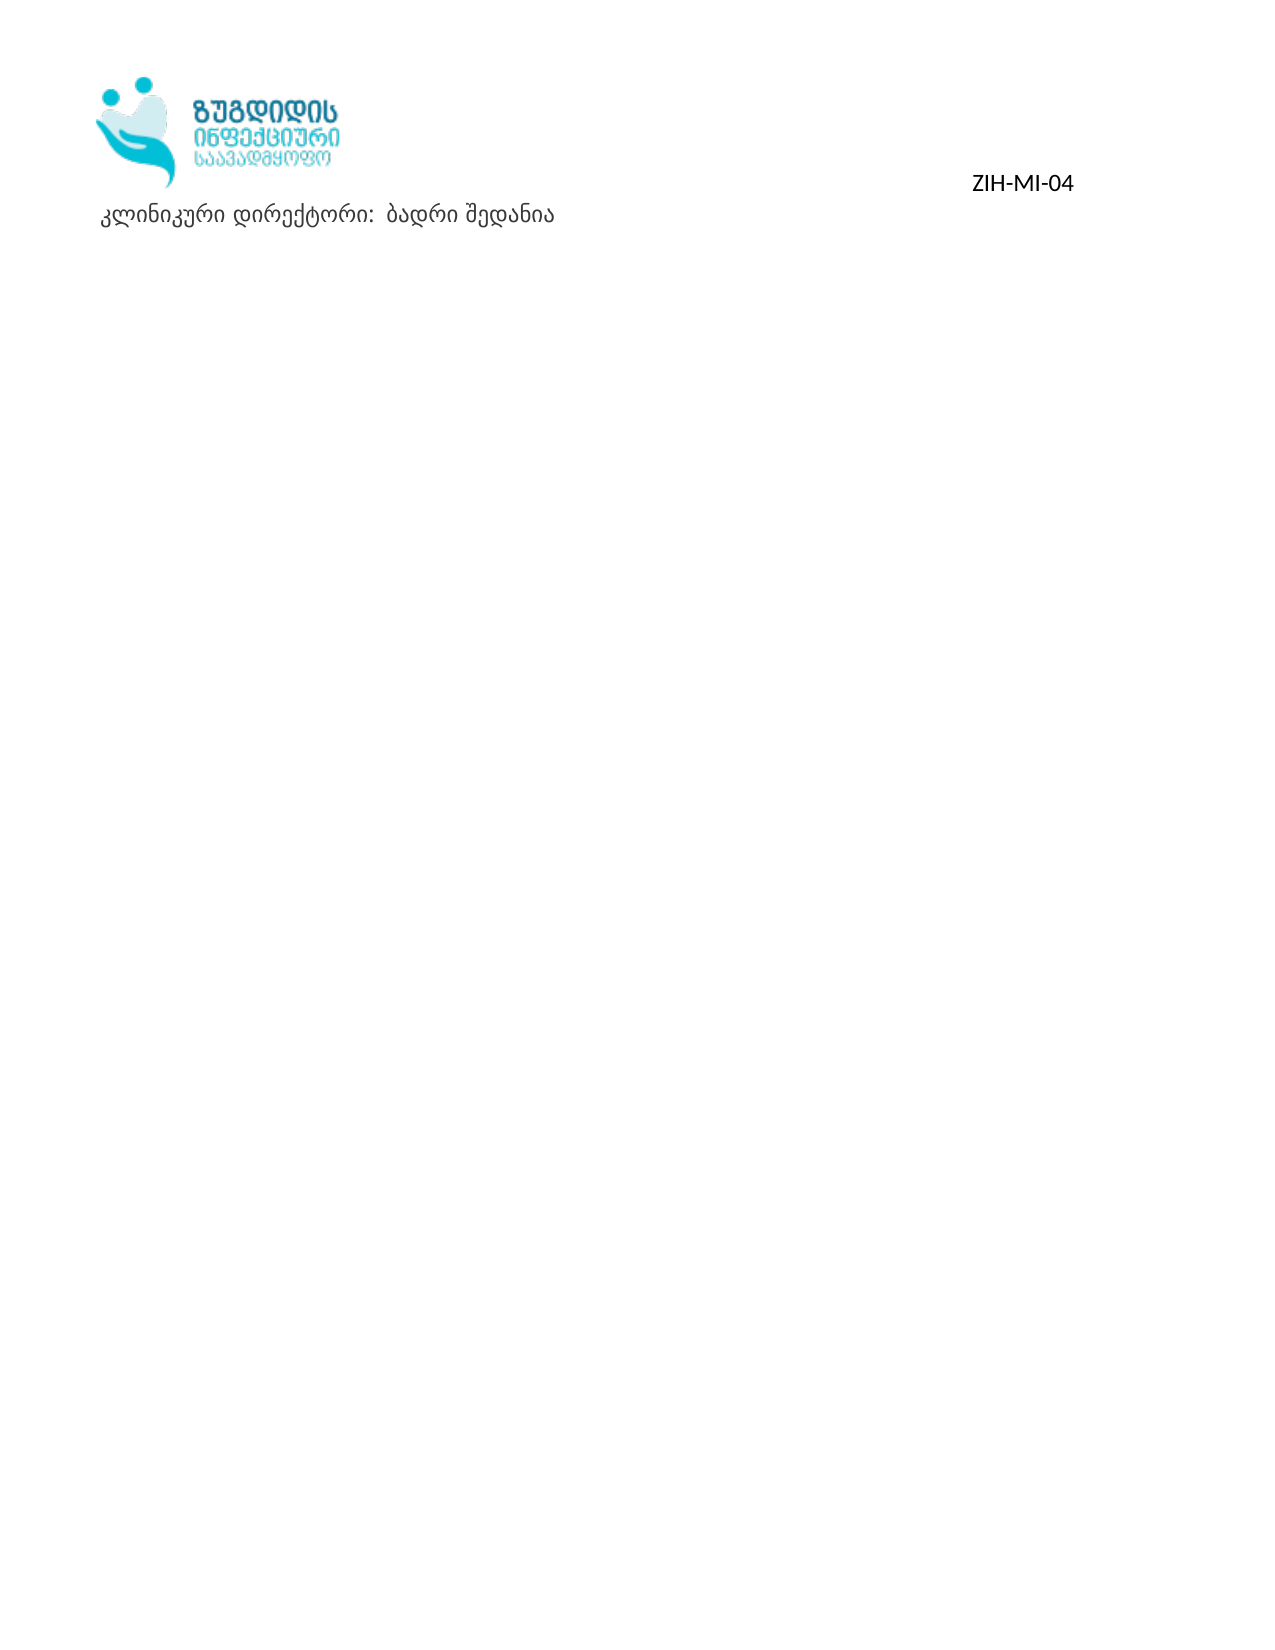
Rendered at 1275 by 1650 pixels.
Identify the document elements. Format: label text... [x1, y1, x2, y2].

picture [93, 75, 354, 192]
text კლინიკური დირექტორი: ბადრი შედანია [94, 198, 1181, 229]
